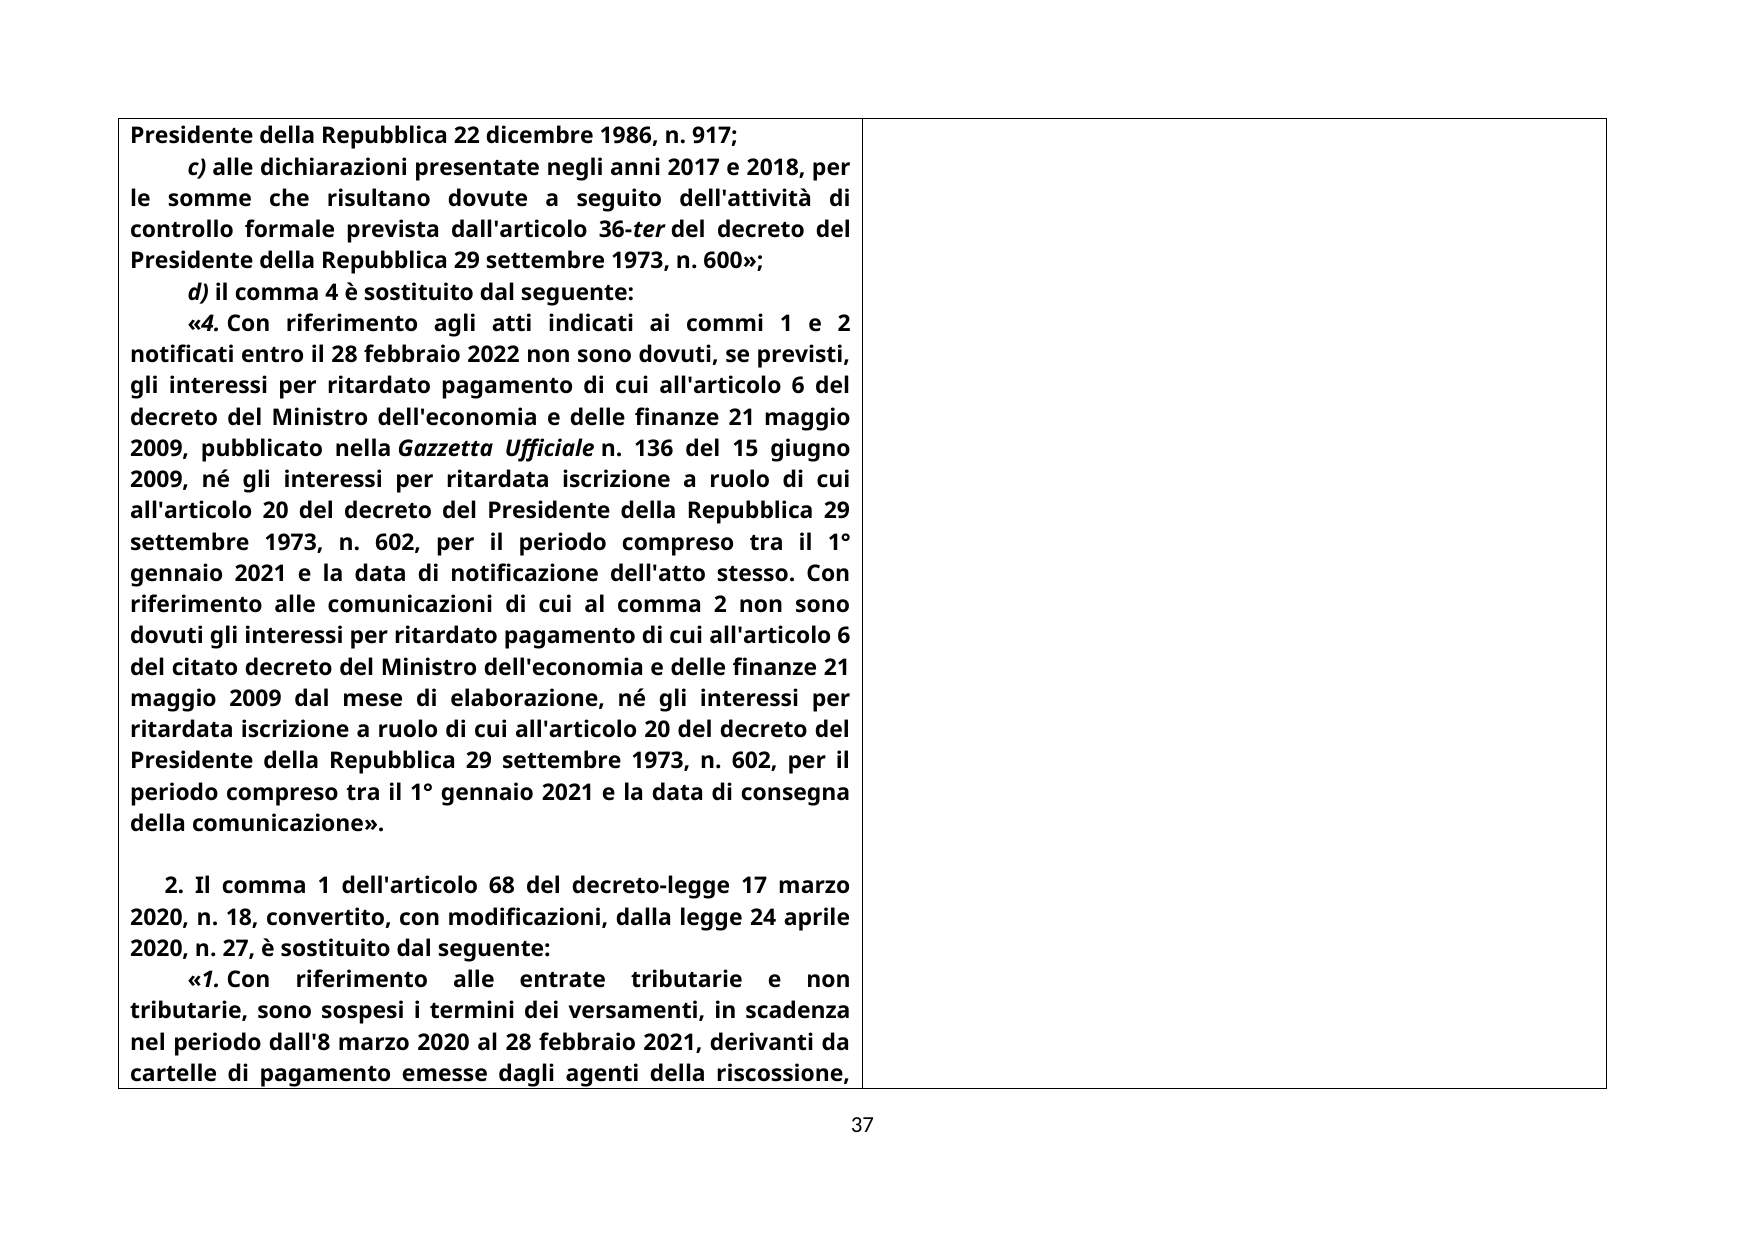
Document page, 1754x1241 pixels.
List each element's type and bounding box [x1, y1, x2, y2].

table_cell [119, 119, 862, 1088]
table_cell [863, 119, 1606, 1088]
